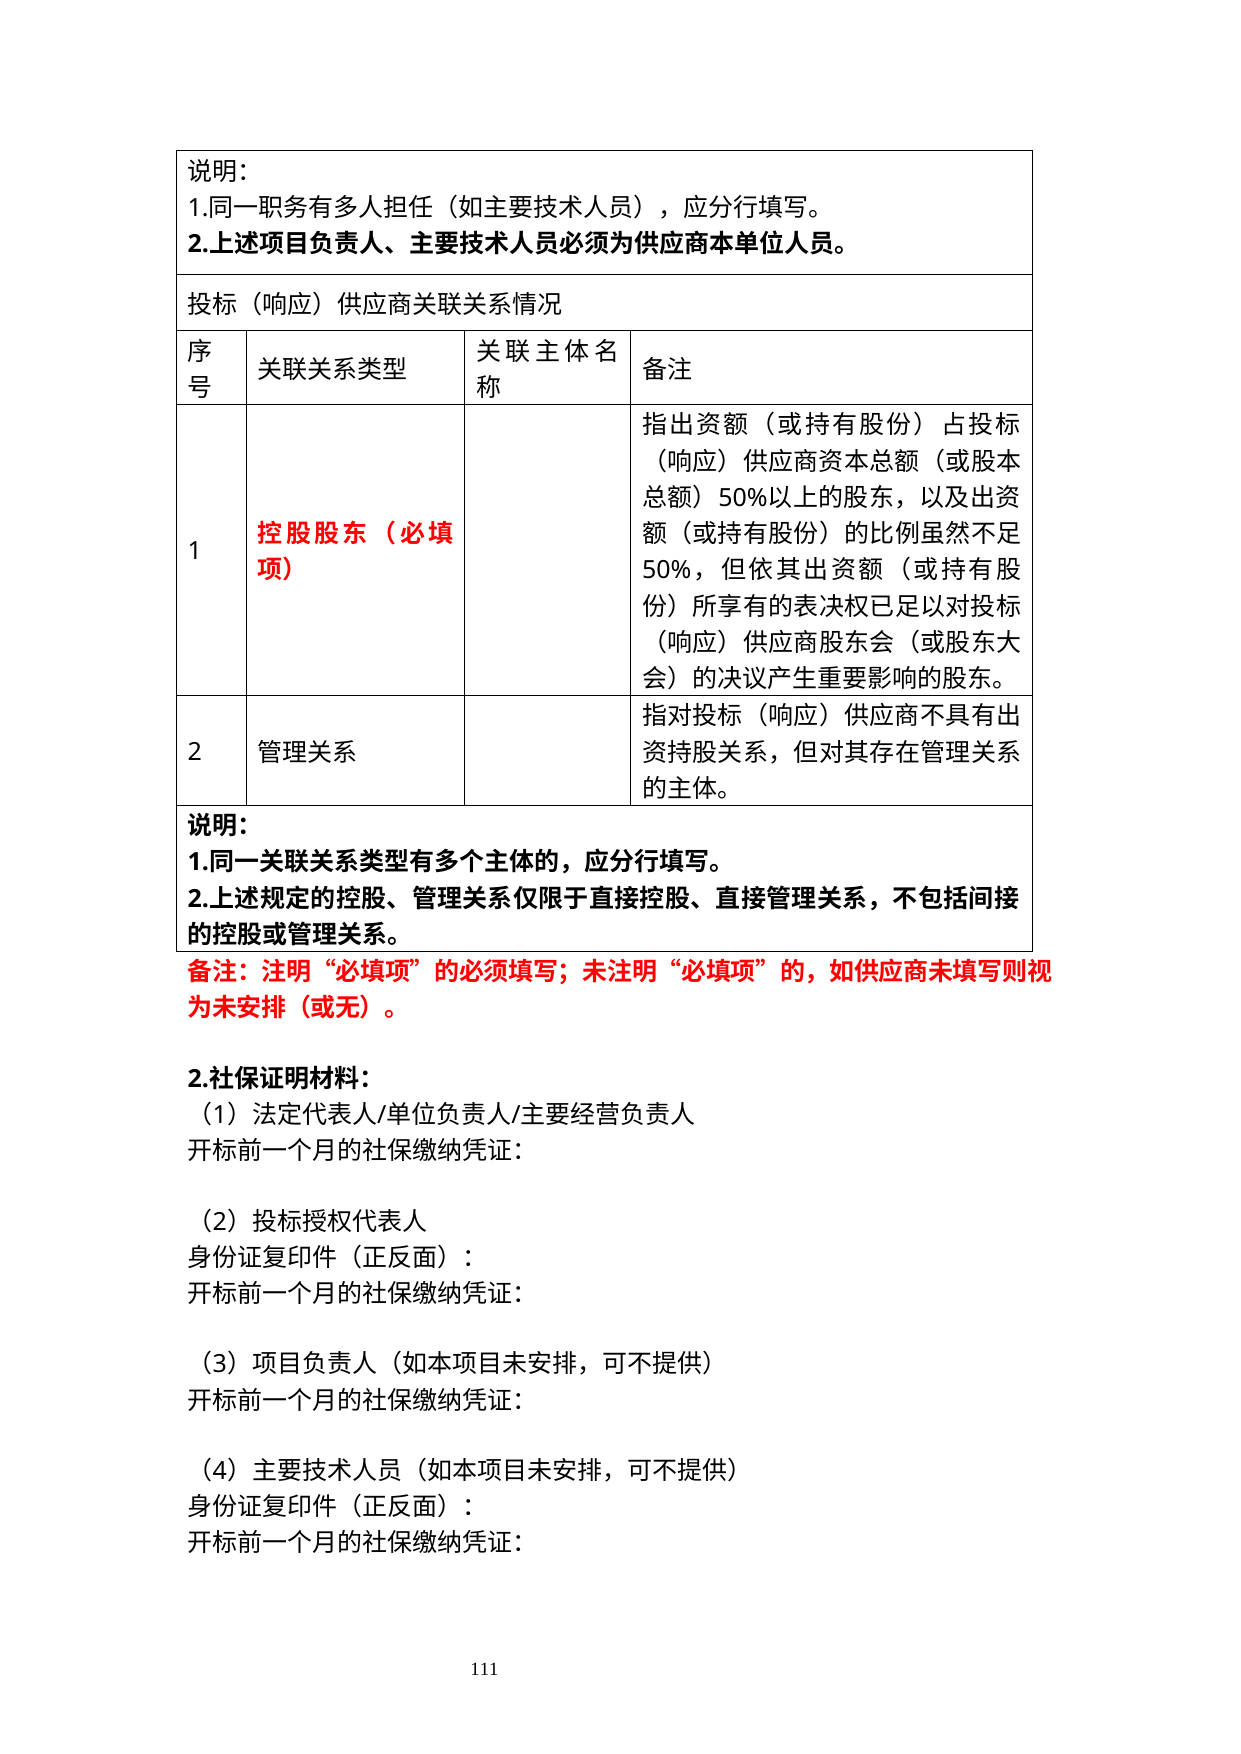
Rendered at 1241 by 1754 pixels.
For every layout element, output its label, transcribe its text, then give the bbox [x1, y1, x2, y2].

list 开标前一个月的社保缴纳凭证： [187, 1380, 1053, 1416]
list 2.社保证明材料： [187, 1058, 1053, 1094]
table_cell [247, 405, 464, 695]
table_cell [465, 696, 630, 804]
list 开标前一个月的社保缴纳凭证： [187, 1523, 1053, 1559]
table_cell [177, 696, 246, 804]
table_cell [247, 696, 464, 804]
list 开标前一个月的社保缴纳凭证： [187, 1273, 1053, 1310]
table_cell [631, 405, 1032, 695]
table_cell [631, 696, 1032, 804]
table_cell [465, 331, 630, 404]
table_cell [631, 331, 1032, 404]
list （1）法定代表人/单位负责人/主要经营负责人 [187, 1094, 1053, 1131]
list （3）项目负责人（如本项目未安排，可不提供） [187, 1344, 1053, 1380]
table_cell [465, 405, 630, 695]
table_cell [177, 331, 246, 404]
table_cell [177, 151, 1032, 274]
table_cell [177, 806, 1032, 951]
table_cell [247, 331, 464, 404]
list 身份证复印件（正反面）： [187, 1237, 1053, 1273]
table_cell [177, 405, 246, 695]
list （2）投标授权代表人 [187, 1201, 1053, 1237]
list （4）主要技术人员（如本项目未安排，可不提供） [187, 1450, 1053, 1487]
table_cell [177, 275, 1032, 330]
list 开标前一个月的社保缴纳凭证： [187, 1131, 1053, 1167]
list 备注：注明“必填项”的必须填写；未注明“必填项”的，如供应商未填写则视为未安排（或无）。 [187, 952, 1053, 1024]
list 身份证复印件（正反面）： [187, 1487, 1053, 1523]
